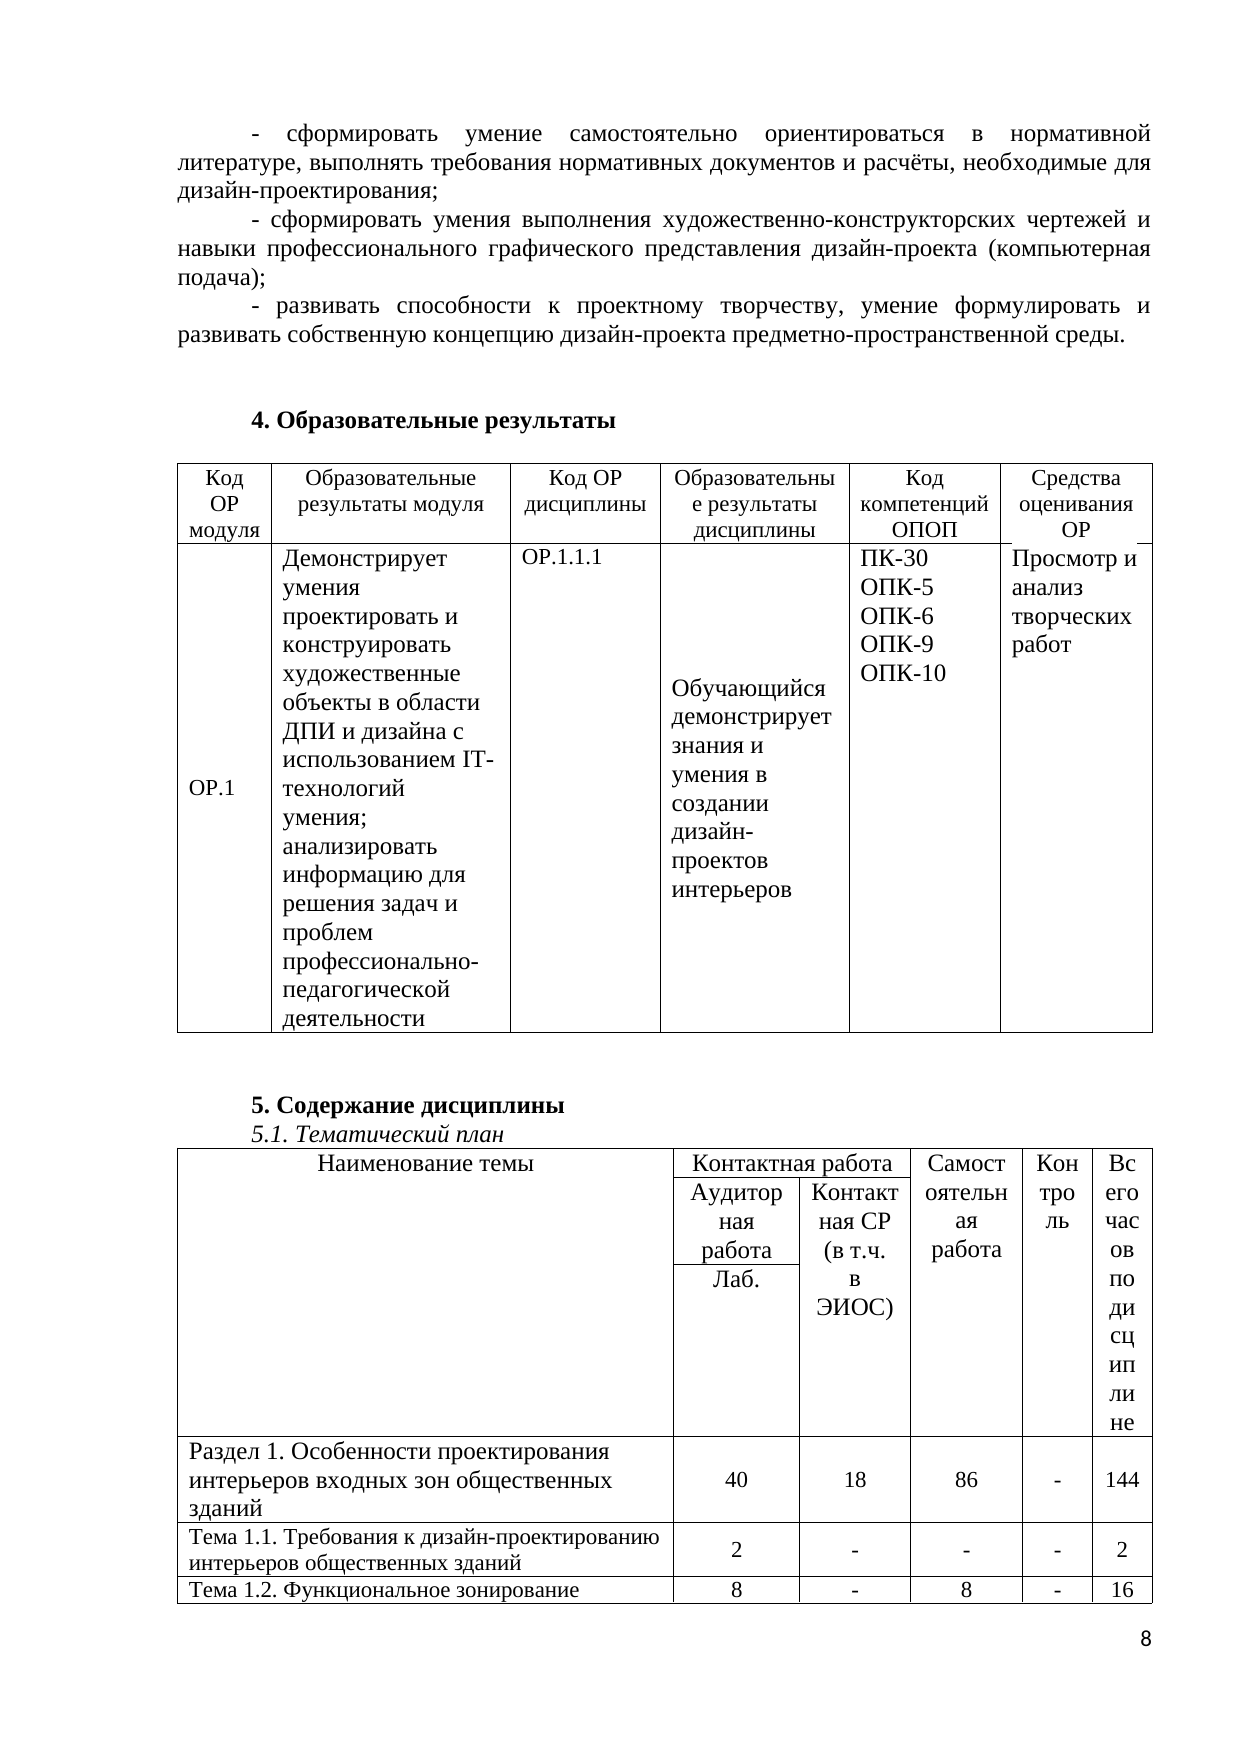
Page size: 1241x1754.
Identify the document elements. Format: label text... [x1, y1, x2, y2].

table_header Средства оценивания ОР [1001, 464, 1152, 543]
table_cell ПК-30 ОПК-5 ОПК-6 ОПК-9 ОПК-10 [850, 544, 1000, 1032]
table_cell ОР.1.1.1 [511, 544, 660, 1032]
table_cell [178, 1577, 673, 1602]
table_cell - [1023, 1437, 1092, 1522]
table_cell - [911, 1523, 1022, 1576]
table_cell - [800, 1577, 910, 1602]
table_cell - [800, 1523, 910, 1576]
table_cell Просмотр и анализ творческих работ [1001, 544, 1152, 1032]
table_header Образовательные результаты модуля [272, 464, 510, 543]
table_cell Аудиторная работа [674, 1178, 799, 1263]
table_cell 18 [800, 1437, 910, 1522]
table_header Самостоятельная работа [911, 1149, 1022, 1436]
table_cell Тема 1.1. Требования к дизайн-проектированию интерьеров общественных зданий [178, 1523, 673, 1576]
table_cell 2 [1093, 1523, 1152, 1576]
text - сформировать умение самостоятельно ориентироваться в нормативной литературе, выполнять требования нормативных документов и расчёты, необходимые для дизайн-проектирования; [177, 118, 1152, 204]
table_header Контактная работа [674, 1149, 910, 1177]
table_cell - [1023, 1577, 1092, 1602]
text - развивать способности к проектному творчеству, умение формулировать и развивать собственную концепцию дизайн-проекта предметно-пространственной среды. [177, 291, 1152, 348]
table_cell Раздел 1. Особенности проектирования интерьеров входных зон общественных зданий [178, 1437, 673, 1522]
table_header Код компетенций ОПОП [850, 464, 1000, 543]
table_cell 8 [911, 1577, 1022, 1602]
table_cell 144 [1093, 1437, 1152, 1522]
table_cell Демонстрирует умения проектировать и конструировать художественные объекты в области ДПИ и дизайна с использованием IT-технологий умения; анализировать информацию для решения задач и проблем профессионально-педагогической деятельности [272, 544, 510, 1032]
table_cell ОР.1 [178, 544, 271, 1032]
table_cell - [1023, 1523, 1092, 1576]
table_cell 8 [674, 1577, 799, 1602]
text 4. Образовательные результаты [177, 406, 1152, 434]
text 5.1. Тематический план [177, 1119, 1152, 1147]
table_cell Обучающийся демонстрирует знания и умения в создании дизайн-проектов интерьеров [661, 544, 849, 1032]
table_cell 40 [674, 1437, 799, 1522]
table_header Наименование темы [178, 1149, 673, 1436]
table_cell 86 [911, 1437, 1022, 1522]
text 5. Содержание дисциплины [177, 1090, 1152, 1119]
table_header Всего часов по дисциплине [1093, 1149, 1152, 1436]
table_header Код ОР дисциплины [511, 464, 660, 543]
table_header Код ОР модуля [178, 464, 271, 543]
table_cell 16 [1093, 1577, 1152, 1602]
table_header Образовательные результаты дисциплины [661, 464, 849, 543]
table_cell Контактная СР (в т.ч. в ЭИОС) [800, 1178, 910, 1436]
text - сформировать умения выполнения художественно-конструкторских чертежей и навыки профессионального графического представления дизайн-проекта (компьютерная подача); [177, 204, 1152, 291]
table_header Контроль [1023, 1149, 1092, 1436]
table_cell Лаб. [674, 1265, 799, 1436]
table_cell 2 [674, 1523, 799, 1576]
